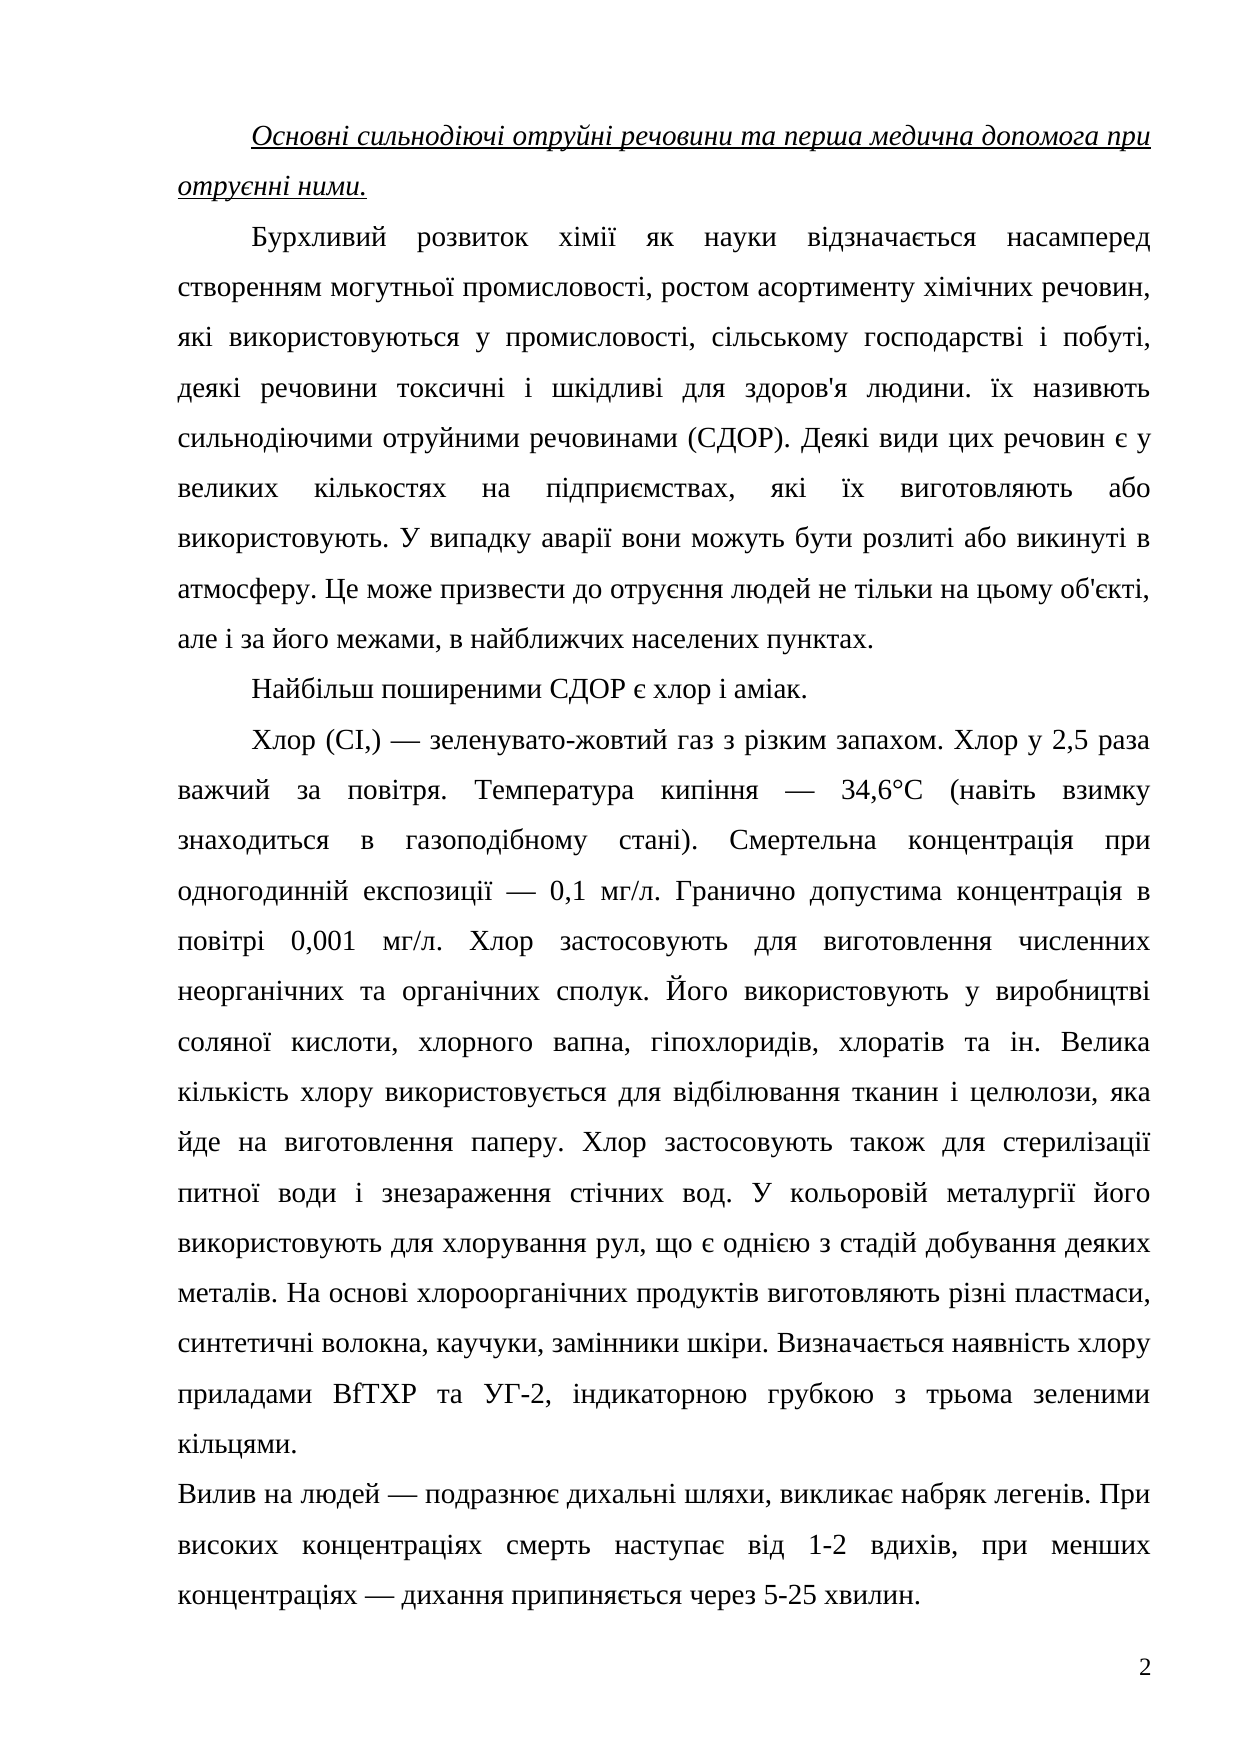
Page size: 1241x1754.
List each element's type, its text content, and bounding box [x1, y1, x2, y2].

text Бурхливий розвиток хімії як науки відзначається насамперед створенням могутньої промисловості, ростом асортименту хімічних речовин, які використовуються у промисловості, сільському господарстві і побуті, деякі речовини токсичні і шкідливі для здоров'я людини. їх називють сильнодіючими отруйними речовинами (СДОР). Деякі види цих речовин є у великих кількостях на підприємствах, які їх виготовляють або використовують. У випадку аварії вони можуть бути розлиті або викинуті в атмосферу. Це може призвести до отруєння людей не тільки на цьому об'єкті, але і за його межами, в найближчих населених пунктах. [177, 219, 1152, 655]
text Хлор (СІ,) — зеленувато-жовтий газ з різким запахом. Хлор у 2,5 раза важчий за повітря. Температура кипіння — 34,6°С (навіть взимку знаходиться в газоподібному стані). Смертельна концентрація при одногодинній експозиції — 0,1 мг/л. Гранично допустима концентрація в повітрі 0,001 мг/л. Хлор застосовують для виготовлення численних неорганічних та органічних сполук. Його використовують у виробництві соляної кислоти, хлорного вапна, гіпохлоридів, хлоратів та ін. Велика кількість хлору використовується для відбілювання тканин і целюлози, яка йде на виготовлення паперу. Хлор застосовують також для стерилізації питної води і знезараження стічних вод. У кольоровій металургії його використовують для хлорування рул, що є однією з стадій добування деяких металів. На основі хлороорганічних продуктів виготовляють різні пластмаси, синтетичні волокна, каучуки, замінники шкіри. Визначається наявність хлору приладами BfTXP та УГ-2, індикаторною грубкою з трьома зеленими кільцями. Вилив на людей — подразнює дихальні шляхи, викликає набряк легенів. При високих концентраціях смерть наступає від 1-2 вдихів, при менших концентраціях — дихання припиняється через 5-25 хвилин. [177, 722, 1152, 1611]
text Найбільш поширеними СДОР є хлор і аміак. [177, 672, 1152, 705]
text Основні сильнодіючі отруйні речовини та перша медична допомога при отруєнні ними. [177, 118, 1152, 202]
